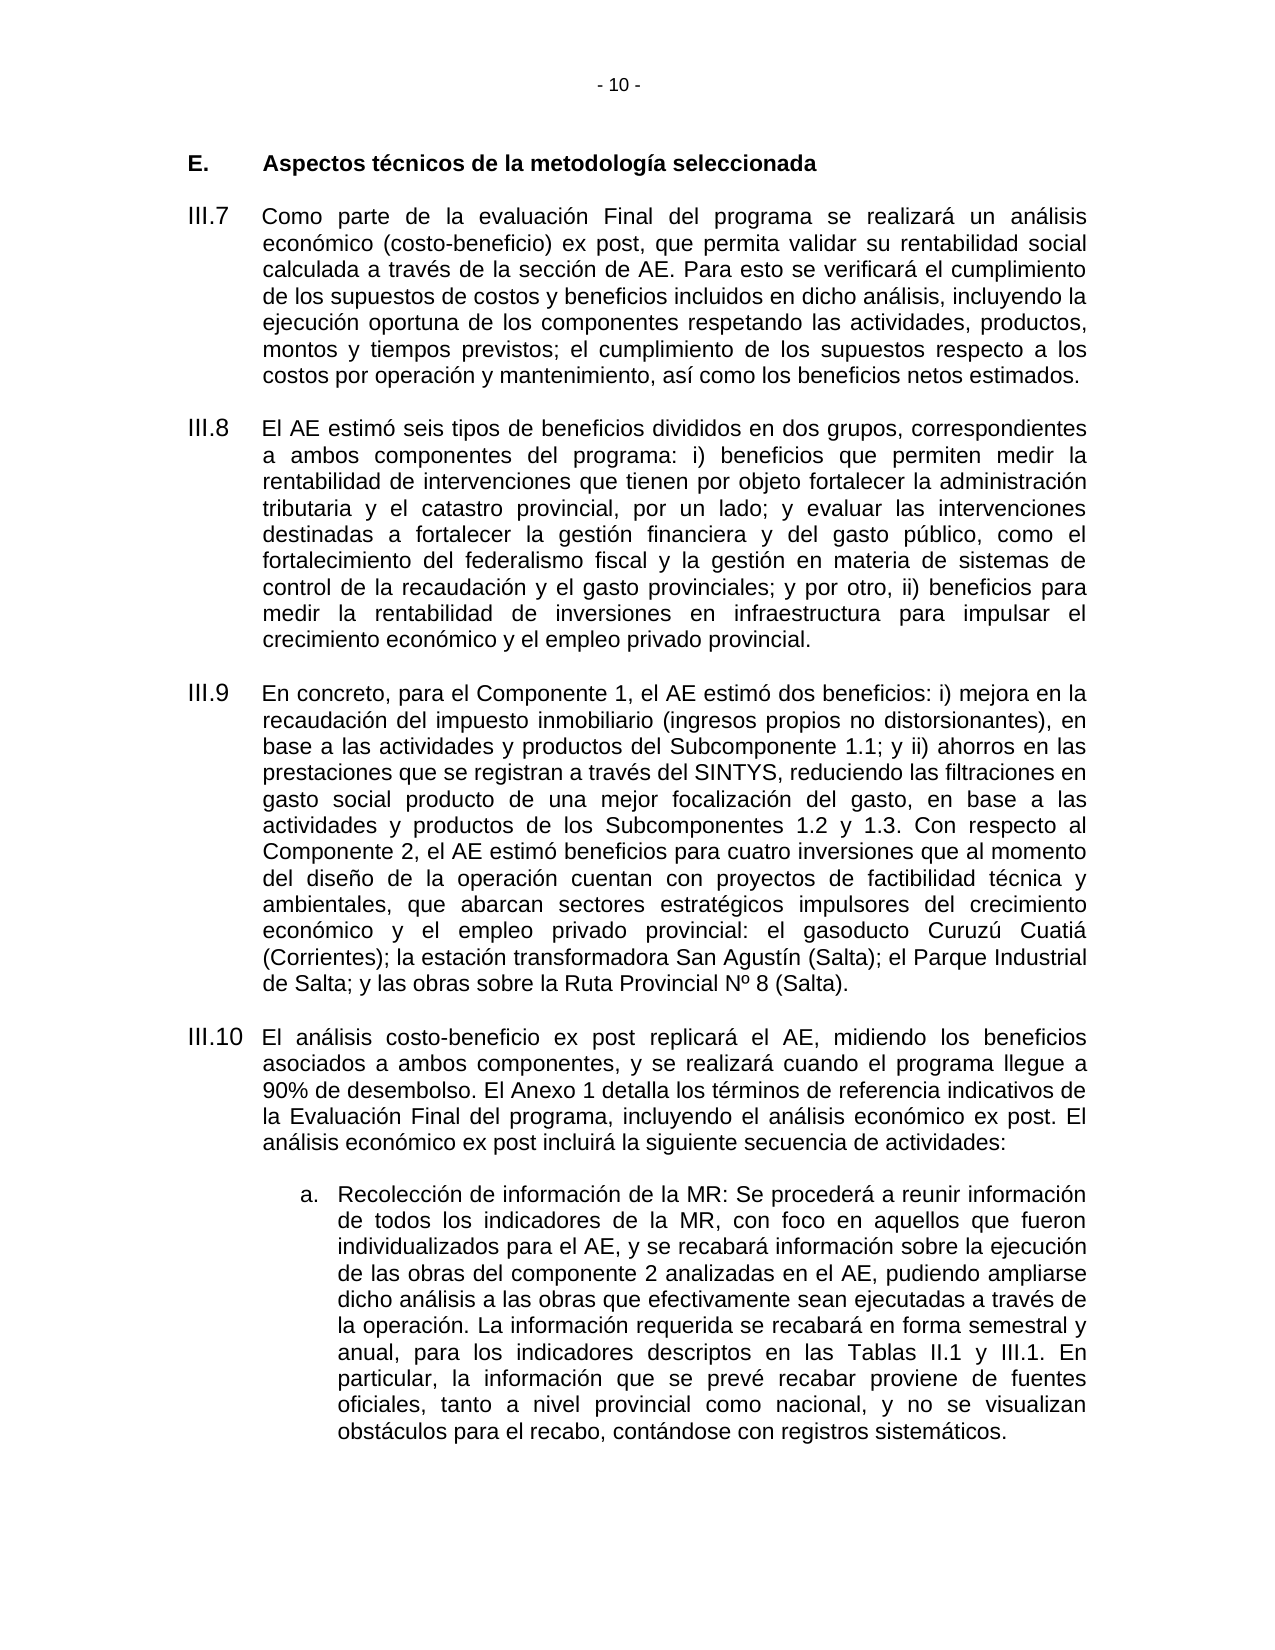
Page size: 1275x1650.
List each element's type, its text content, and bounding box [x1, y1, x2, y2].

text El análisis costo-beneficio ex post replicará el AE, midiendo los beneficios asociados a ambos componentes, y se realizará cuando el programa llegue a 90% de desembolso. El Anexo 1 detalla los términos de referencia indicativos de la Evaluación Final del programa, incluyendo el análisis económico ex post. El análisis económico ex post incluirá la siguiente secuencia de actividades: [187, 1021, 1087, 1156]
text En concreto, para el Componente 1, el AE estimó dos beneficios: i) mejora en la recaudación del impuesto inmobiliario (ingresos propios no distorsionantes), en base a las actividades y productos del Subcomponente 1.1; y ii) ahorros en las prestaciones que se registran a través del SINTYS, reduciendo las filtraciones en gasto social producto de una mejor focalización del gasto, en base a las actividades y productos de los Subcomponentes 1.2 y 1.3. Con respecto al Componente 2, el AE estimó beneficios para cuatro inversiones que al momento del diseño de la operación cuentan con proyectos de factibilidad técnica y ambientales, que abarcan sectores estratégicos impulsores del crecimiento económico y el empleo privado provincial: el gasoducto Curuzú Cuatiá (Corrientes); la estación transformadora San Agustín (Salta); el Parque Industrial de Salta; y las obras sobre la Ruta Provincial Nº 8 (Salta). [187, 678, 1087, 996]
subtitle E. Aspectos técnicos de la metodología seleccionada [187, 150, 1087, 176]
text Recolección de información de la MR: Se procederá a reunir información de todos los indicadores de la MR, con foco en aquellos que fueron individualizados para el AE, y se recabará información sobre la ejecución de las obras del componente 2 analizadas en el AE, pudiendo ampliarse dicho análisis a las obras que efectivamente sean ejecutadas a través de la operación. La información requerida se recabará en forma semestral y anual, para los indicadores descriptos en las Tablas II.1 y III.1. En particular, la información que se prevé recabar proviene de fuentes oficiales, tanto a nivel provincial como nacional, y no se visualizan obstáculos para el recabo, contándose con registros sistemáticos. [300, 1181, 1087, 1444]
text Como parte de la evaluación Final del programa se realizará un análisis económico (costo-beneficio) ex post, que permita validar su rentabilidad social calculada a través de la sección de AE. Para esto se verificará el cumplimiento de los supuestos de costos y beneficios incluidos en dicho análisis, incluyendo la ejecución oportuna de los componentes respetando las actividades, productos, montos y tiempos previstos; el cumplimiento de los supuestos respecto a los costos por operación y mantenimiento, así como los beneficios netos estimados. [187, 201, 1087, 388]
text El AE estimó seis tipos de beneficios divididos en dos grupos, correspondientes a ambos componentes del programa: i) beneficios que permiten medir la rentabilidad de intervenciones que tienen por objeto fortalecer la administración tributaria y el catastro provincial, por un lado; y evaluar las intervenciones destinadas a fortalecer la gestión financiera y del gasto público, como el fortalecimiento del federalismo fiscal y la gestión en materia de sistemas de control de la recaudación y el gasto provinciales; y por otro, ii) beneficios para medir la rentabilidad de inversiones en infraestructura para impulsar el crecimiento económico y el empleo privado provincial. [187, 413, 1087, 653]
